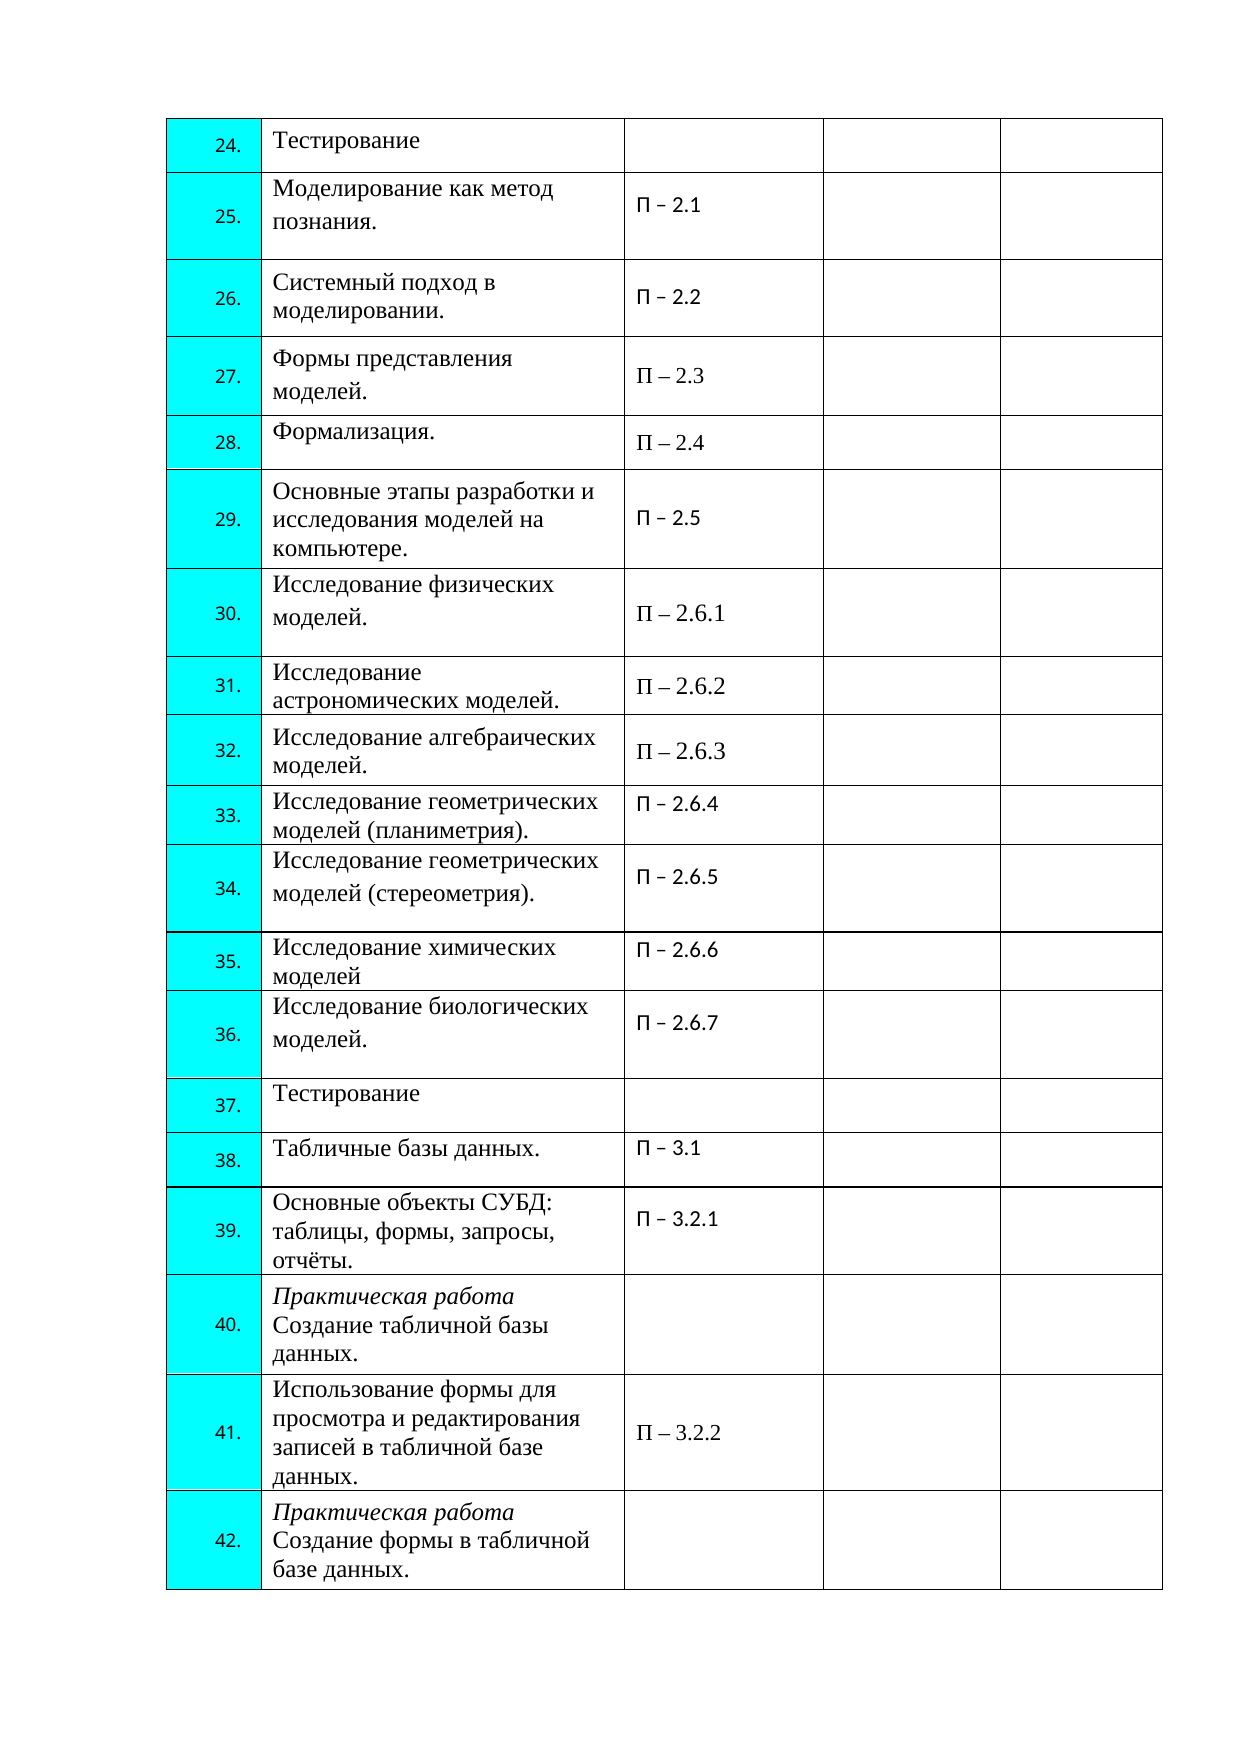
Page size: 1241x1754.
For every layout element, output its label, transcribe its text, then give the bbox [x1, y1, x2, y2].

table_cell Исследование астрономических моделей. [262, 657, 624, 714]
table_cell [167, 1491, 261, 1589]
table_cell [1001, 337, 1162, 415]
table_cell Исследование алгебраических моделей. [262, 715, 624, 785]
table_cell Тестирование [262, 119, 624, 172]
table_cell [1001, 933, 1162, 990]
table_cell Практическая работа Создание табличной базы данных. [262, 1275, 624, 1373]
table_cell [625, 1079, 823, 1132]
table_cell [824, 416, 1000, 468]
table_cell [824, 1275, 1000, 1373]
table_cell [824, 1375, 1000, 1489]
table_cell [167, 1133, 261, 1186]
table_cell [824, 260, 1000, 336]
table_cell П – 2.2 [625, 260, 823, 336]
table_cell [167, 786, 261, 844]
table_cell [1001, 991, 1162, 1077]
table_cell [1001, 657, 1162, 714]
table_cell [167, 416, 261, 468]
table_cell Моделирование как метод познания. [262, 173, 624, 259]
table_cell [167, 119, 261, 172]
table_cell П – 2.1 [625, 173, 823, 259]
table_cell Основные объекты СУБД: таблицы, формы, запросы, отчёты. [262, 1188, 624, 1274]
table_cell [1001, 1491, 1162, 1589]
table_cell [824, 470, 1000, 568]
table_cell [1001, 569, 1162, 656]
table_cell П – 2.6.2 [625, 657, 823, 714]
table_cell [824, 845, 1000, 931]
table_cell [167, 1188, 261, 1274]
table_cell [1001, 416, 1162, 468]
table_cell [167, 991, 261, 1077]
table_cell [1001, 119, 1162, 172]
table_cell П – 2.6.3 [625, 715, 823, 785]
table_cell [824, 119, 1000, 172]
table_cell [824, 991, 1000, 1077]
table_cell Исследование геометрических моделей (стереометрия). [262, 845, 624, 931]
table_cell [1001, 1275, 1162, 1373]
table_cell [824, 337, 1000, 415]
table_cell [167, 173, 261, 259]
table_cell [824, 715, 1000, 785]
table_cell П – 3.2.2 [625, 1375, 823, 1489]
table_cell Исследование геометрических моделей (планиметрия). [262, 786, 624, 844]
table_cell [824, 1079, 1000, 1132]
table_cell [167, 845, 261, 931]
table_cell Табличные базы данных. [262, 1133, 624, 1186]
table_cell [167, 1079, 261, 1132]
table_cell [167, 260, 261, 336]
table_cell [625, 1491, 823, 1589]
table_cell [167, 933, 261, 990]
table_cell [167, 657, 261, 714]
table_cell Исследование химических моделей [262, 933, 624, 990]
table_cell [1001, 260, 1162, 336]
table_cell [824, 933, 1000, 990]
table_cell [167, 569, 261, 656]
table_cell Исследование биологических моделей. [262, 991, 624, 1077]
table_cell Формализация. [262, 416, 624, 468]
table_cell [167, 1375, 261, 1489]
table_cell [1001, 1188, 1162, 1274]
table_cell [1001, 173, 1162, 259]
table_cell [824, 173, 1000, 259]
table_cell П – 2.6.6 [625, 933, 823, 990]
table_cell [1001, 715, 1162, 785]
table_cell Основные этапы разработки и исследования моделей на компьютере. [262, 470, 624, 568]
table_cell П – 2.6.7 [625, 991, 823, 1077]
table_cell [167, 470, 261, 568]
table_cell [1001, 845, 1162, 931]
table_cell Системный подход в моделировании. [262, 260, 624, 336]
table_cell [824, 1188, 1000, 1274]
table_cell [1001, 786, 1162, 844]
table_cell Исследование физических моделей. [262, 569, 624, 656]
table_cell [824, 569, 1000, 656]
table_cell [1001, 1375, 1162, 1489]
table_cell [167, 715, 261, 785]
table_cell Тестирование [262, 1079, 624, 1132]
table_cell Формы представления моделей. [262, 337, 624, 415]
table_cell П – 2.3 [625, 337, 823, 415]
table_cell П – 3.1 [625, 1133, 823, 1186]
table_cell Использование формы для просмотра и редактирования записей в табличной базе данных. [262, 1375, 624, 1489]
table_cell [1001, 470, 1162, 568]
table_cell [824, 657, 1000, 714]
table_cell П – 2.6.4 [625, 786, 823, 844]
table_cell П – 2.4 [625, 416, 823, 468]
table_cell [1001, 1133, 1162, 1186]
table_cell [1001, 1079, 1162, 1132]
table_cell П – 3.2.1 [625, 1188, 823, 1274]
table_cell Практическая работа Создание формы в табличной базе данных. [262, 1491, 624, 1589]
table_cell [167, 337, 261, 415]
table_cell П – 2.6.1 [625, 569, 823, 656]
table_cell [824, 1491, 1000, 1589]
table_cell П – 2.6.5 [625, 845, 823, 931]
table_cell [167, 1275, 261, 1373]
table_cell [625, 119, 823, 172]
table_cell [824, 1133, 1000, 1186]
table_cell П – 2.5 [625, 470, 823, 568]
table_cell [625, 1275, 823, 1373]
table_cell [824, 786, 1000, 844]
